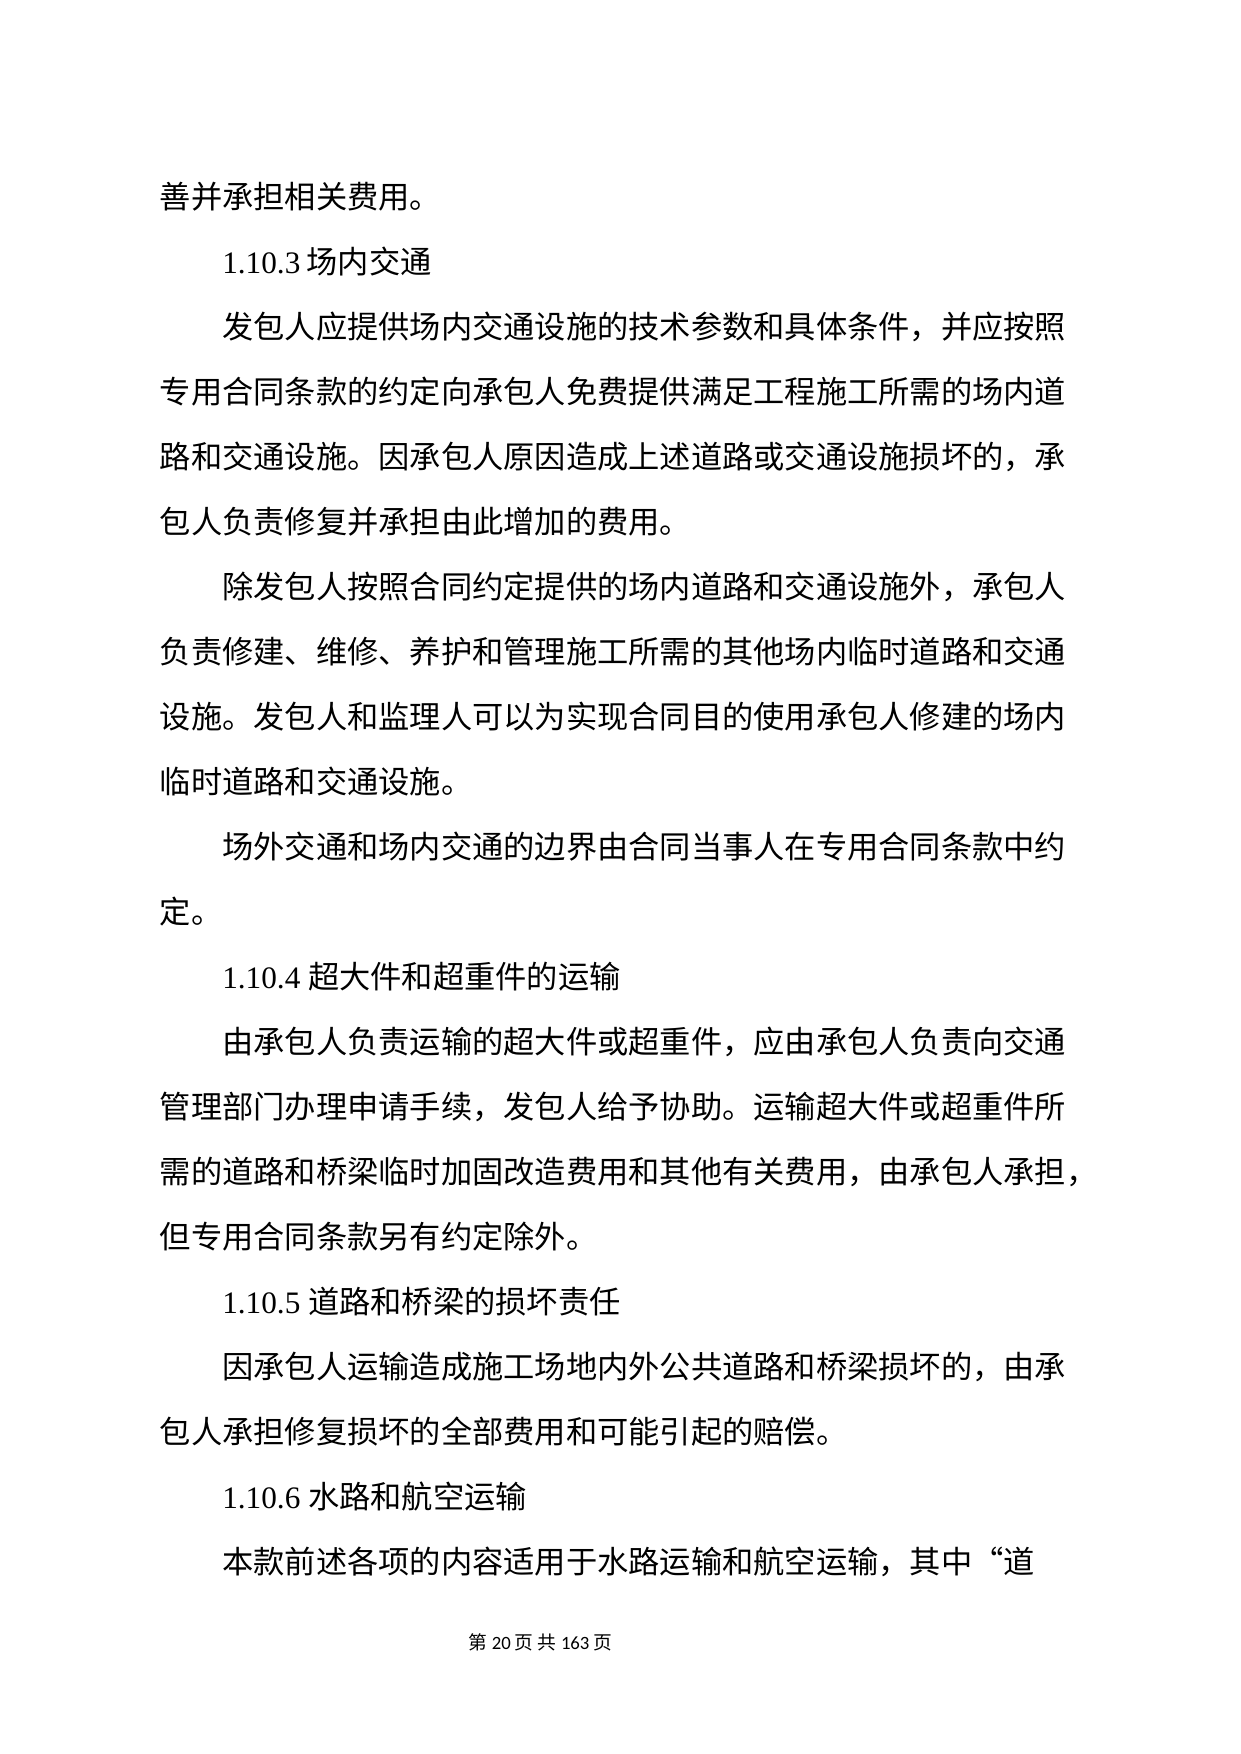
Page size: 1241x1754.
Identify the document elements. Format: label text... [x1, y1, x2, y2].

text 1.10.4 超大件和超重件的运输 [159, 942, 1078, 1007]
text 1.10.3场内交通 [159, 227, 1078, 292]
text 因承包人运输造成施工场地内外公共道路和桥梁损坏的，由承包人承担修复损坏的全部费用和可能引起的赔偿。 [159, 1332, 1078, 1462]
text 发包人应提供场内交通设施的技术参数和具体条件，并应按照专用合同条款的约定向承包人免费提供满足工程施工所需的场内道路和交通设施。因承包人原因造成上述道路或交通设施损坏的，承包人负责修复并承担由此增加的费用。 [159, 292, 1078, 552]
text 1.10.6 水路和航空运输 [159, 1462, 1078, 1527]
text 除发包人按照合同约定提供的场内道路和交通设施外，承包人负责修建、维修、养护和管理施工所需的其他场内临时道路和交通设施。发包人和监理人可以为实现合同目的使用承包人修建的场内临时道路和交通设施。 [159, 552, 1078, 812]
text 1.10.5 道路和桥梁的损坏责任 [159, 1267, 1078, 1332]
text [159, 1527, 1078, 1592]
text 由承包人负责运输的超大件或超重件，应由承包人负责向交通管理部门办理申请手续，发包人给予协助。运输超大件或超重件所需的道路和桥梁临时加固改造费用和其他有关费用，由承包人承担，但专用合同条款另有约定除外。 [159, 1007, 1078, 1267]
text 场外交通和场内交通的边界由合同当事人在专用合同条款中约定。 [159, 812, 1078, 942]
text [159, 162, 1078, 227]
